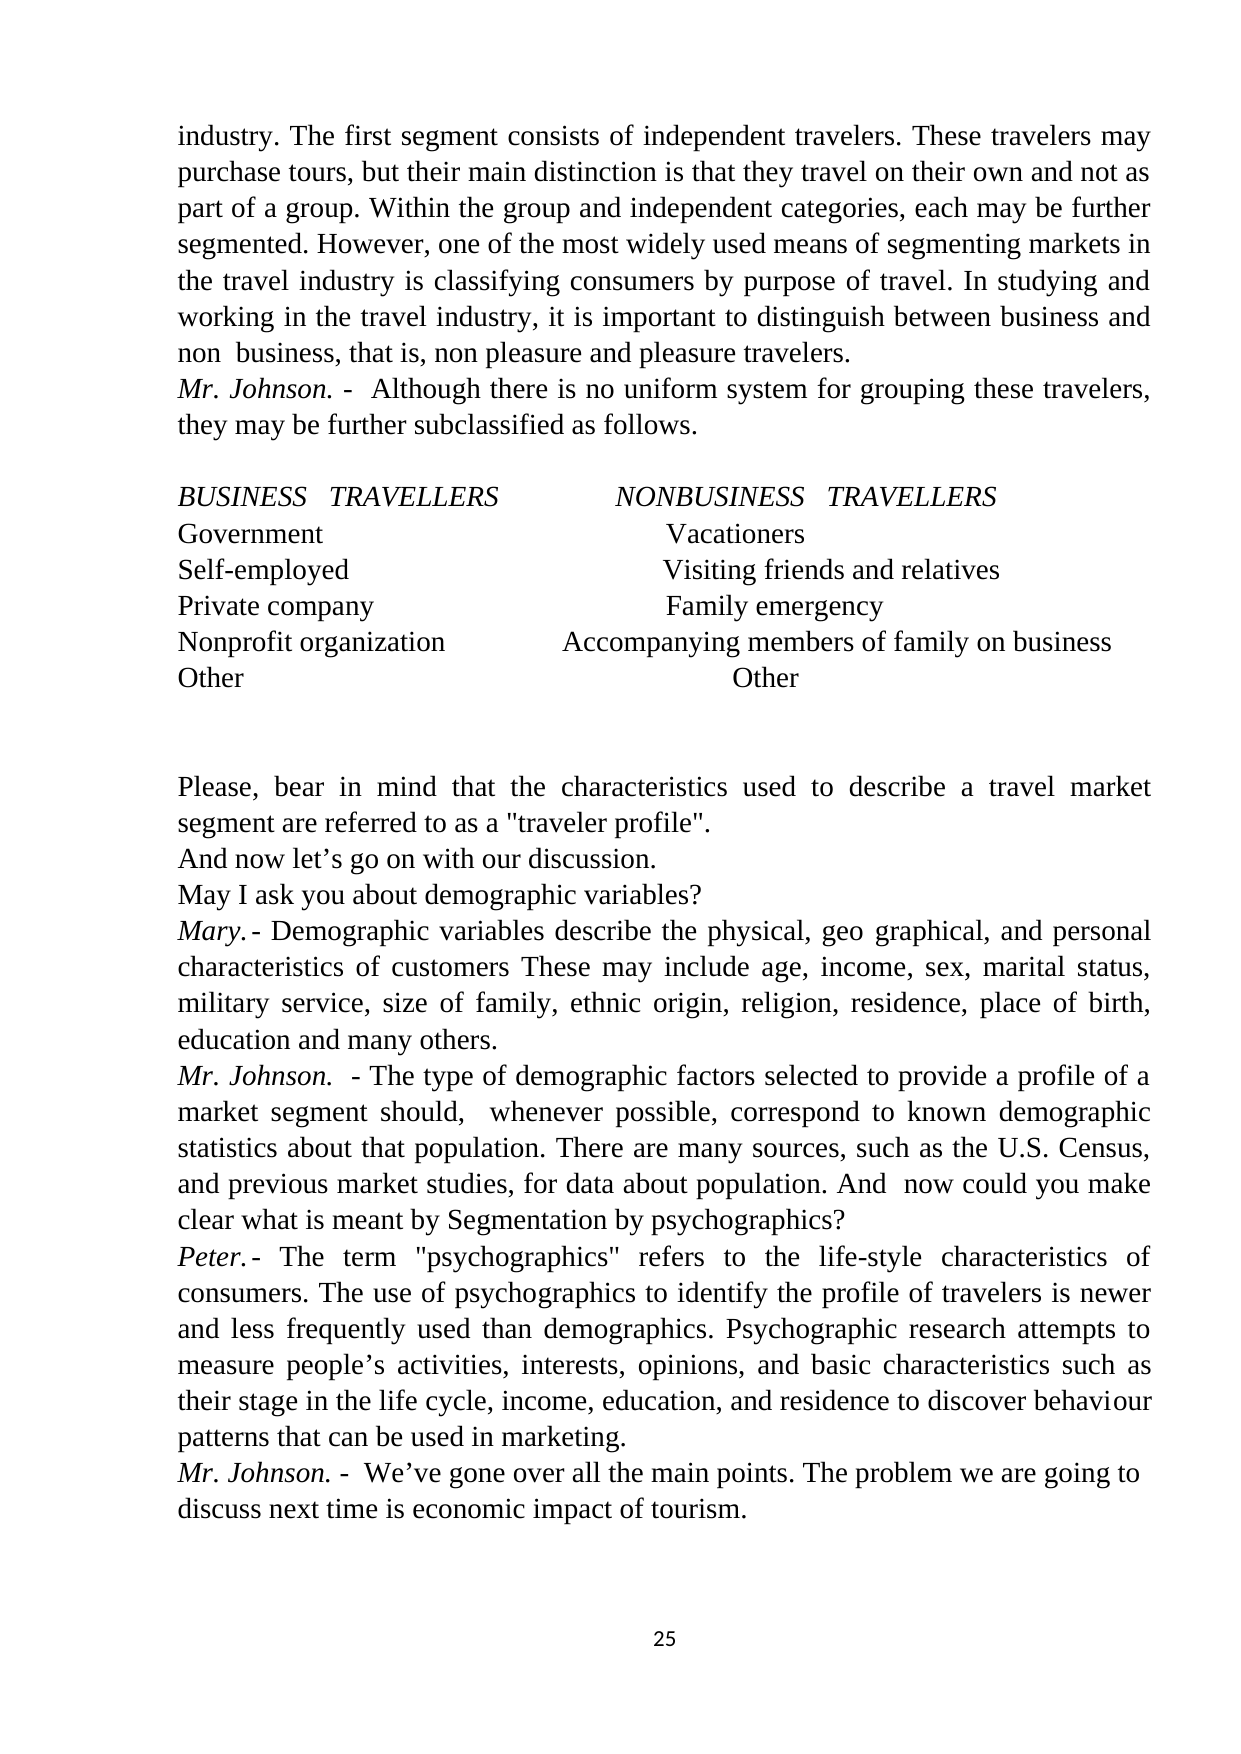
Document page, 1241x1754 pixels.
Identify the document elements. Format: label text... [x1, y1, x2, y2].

text Please, bear in mind that the characteristics used to describe a travel market segment are referred to as a "traveler profile". [177, 769, 1152, 838]
text Self-employed Visiting friends and relatives [177, 552, 1152, 585]
text Mr. Johnson. - We’ve gone over all the main points. The problem we are going to discuss next time is economic impact of tourism. [177, 1456, 1152, 1525]
text Peter. - The term "psychographics" refers to the life-style characteristics of consumers. The use of psychographics to identify the profile of travelers is newer and less frequently used than demographics. Psychographic research attempts to measure people’s activities, interests, opinions, and basic characteristics such as their stage in the life cycle, income, education, and residence to discover behaviour patterns that can be used in marketing. [177, 1239, 1152, 1453]
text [177, 118, 1152, 368]
text And now let’s go on with our discussion. [177, 841, 1152, 874]
text BUSINESS TRAVELLERS NONBUSINESS TRAVELLERS [177, 479, 1152, 513]
text Other Other [177, 660, 1152, 694]
text Nonprofit organization Accompanying members of family on business [177, 624, 1152, 658]
text Mr. Johnson. - Although there is no uniform system for grouping these travelers, they may be further subclassified as follows. [177, 371, 1152, 441]
text Government Vacationers [177, 516, 1152, 549]
text May I ask you about demographic variables? [177, 877, 1152, 911]
text Mary. - Demographic variables describe the physical, geo graphical, and personal characteristics of customers These may include age, income, sex, marital status, military service, size of family, ethnic origin, religion, residence, place of birth, education and many others. [177, 913, 1152, 1055]
text Mr. Johnson. - The type of demographic factors selected to provide a profile of a market segment should, whenever possible, correspond to known demographic statistics about that population. There are many sources, such as the U.S. Census, and previous market studies, for data about population. And now could you make clear what is meant by Segmentation by psychographics? [177, 1058, 1152, 1236]
text Private company Family emergency [177, 588, 1152, 622]
